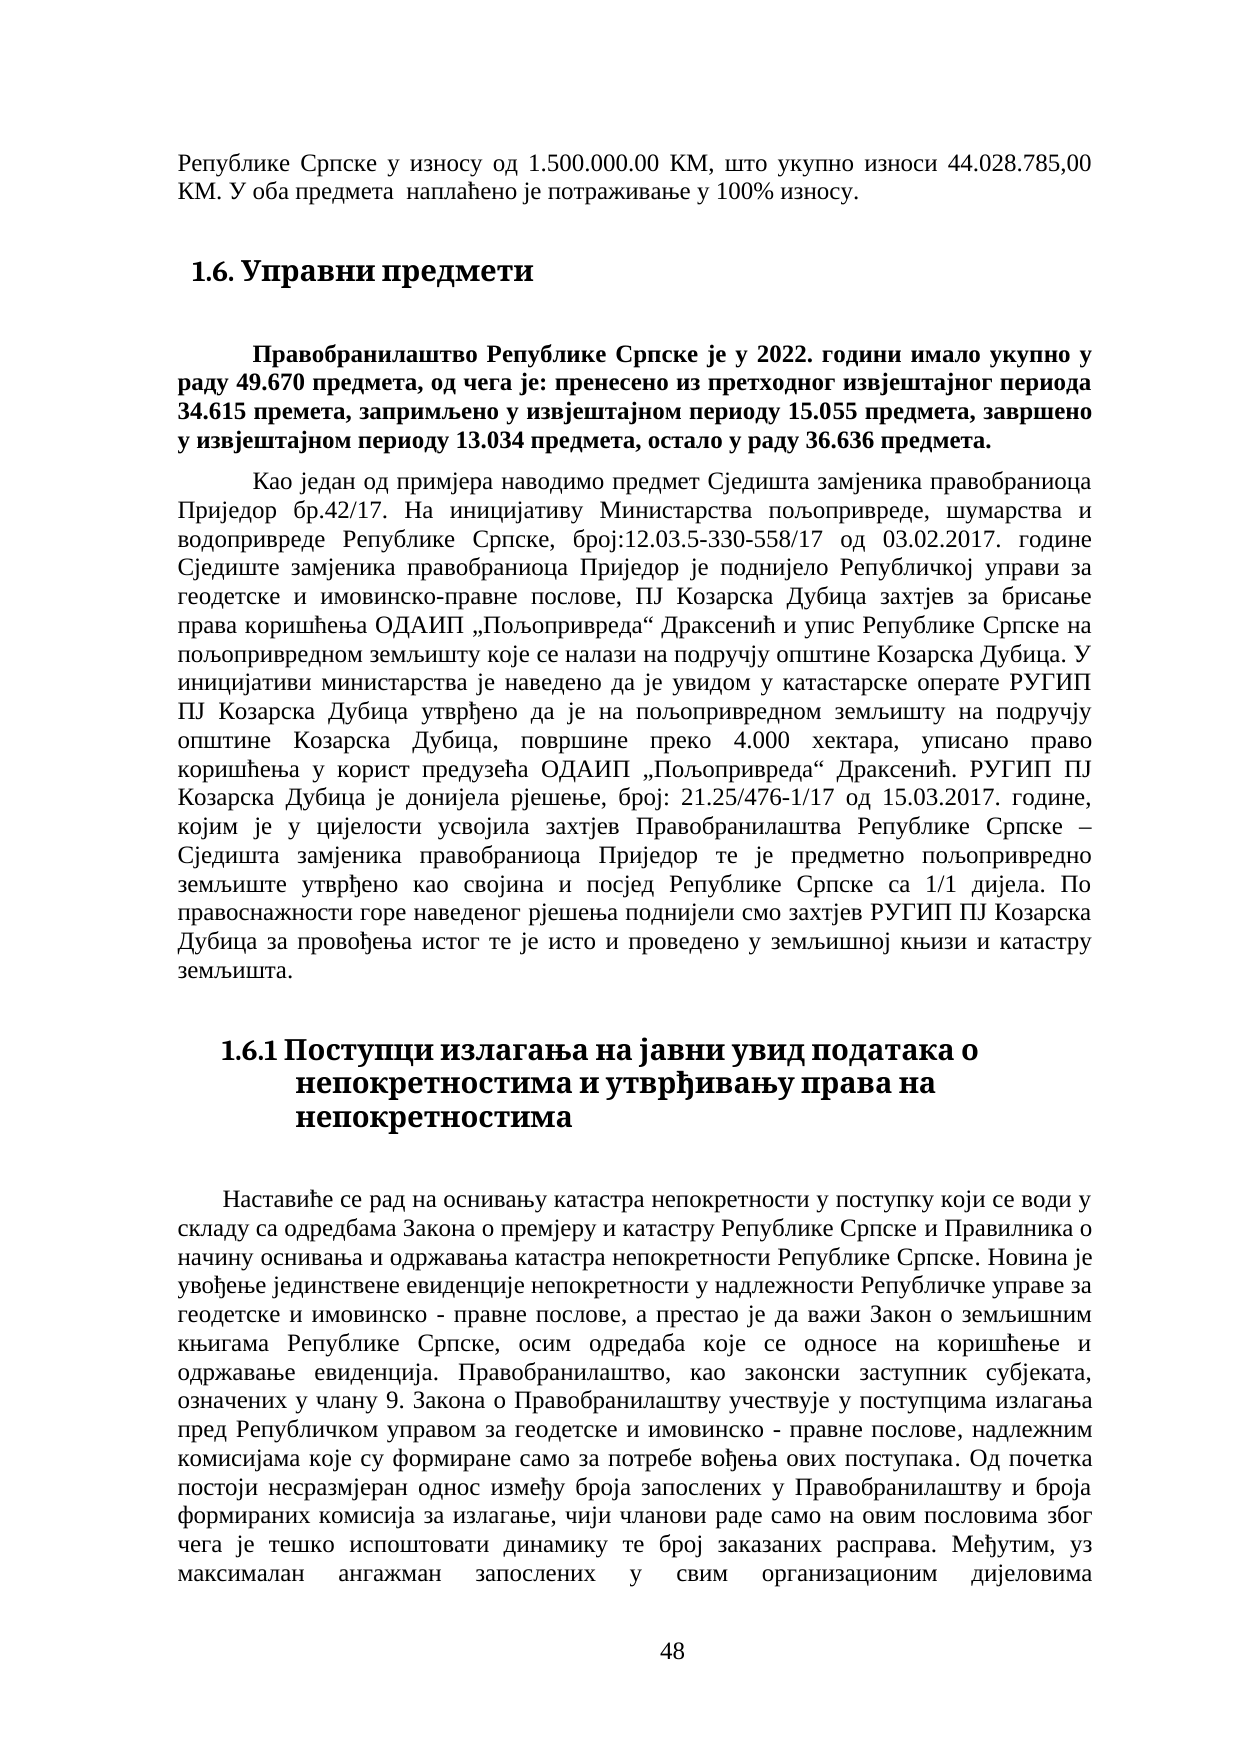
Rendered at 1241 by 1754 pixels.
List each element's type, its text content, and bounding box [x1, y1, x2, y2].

subtitle 1.6. Управни предмети [192, 255, 1092, 289]
subtitle 1.6.1 Поступци излагања на јавни увид података о непокретностима и утврђивању права на непокретностима [222, 1034, 1092, 1134]
text Правобранилаштво Републике Српске је у 2022. години имало укупно у раду 49.670 предметa, од чега је: пренесено из претходног извјештајног периода 34.615 премета, запримљено у извјештајном периоду 15.055 предметa, завршено у извјештајном периоду 13.034 предметa, остало у раду 36.636 предметa. [177, 339, 1092, 454]
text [177, 148, 1092, 205]
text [177, 1184, 1092, 1587]
text Као један од примјера наводимо предмет Сједишта замјеника правобраниоца Приједор бр.42/17. На иницијативу Министарства пољопривреде, шумарства и водопривреде Републике Српске, број:12.03.5-330-558/17 од 03.02.2017. године Сједиште замјеника правобраниоца Приједор је поднијело Републичкој управи за геодетске и имовинско-правне послове, ПЈ Козарска Дубица захтјев за брисање права коришћења ОДАИП „Пољопривреда“ Драксенић и упис Републике Српске на пољопривредном земљишту које се налази на подручју општине Козарска Дубица. У иницијативи министарства је наведено да је увидом у катастарске операте РУГИП ПЈ Козарска Дубица утврђено да је на пољопривредном земљишту на подручју општине Козарска Дубица, површине преко 4.000 хектара, уписано право коришћења у корист предузећа ОДАИП „Пољопривреда“ Драксенић. РУГИП ПЈ Козарска Дубица је донијела рјешење, број: 21.25/476-1/17 од 15.03.2017. године, којим је у цијелости усвојила захтјев Правобранилаштва Републике Српске – Сједишта замјеника правобраниоца Приједор те је предметно пољопривредно земљиште утврђено као својина и посјед Републике Српске са 1/1 дијела. По правоснажности горе наведеног рјешења поднијели смо захтјев РУГИП ПЈ Козарска Дубица за провођења истог те је исто и проведено у земљишној књизи и катастру земљишта. [177, 466, 1092, 984]
